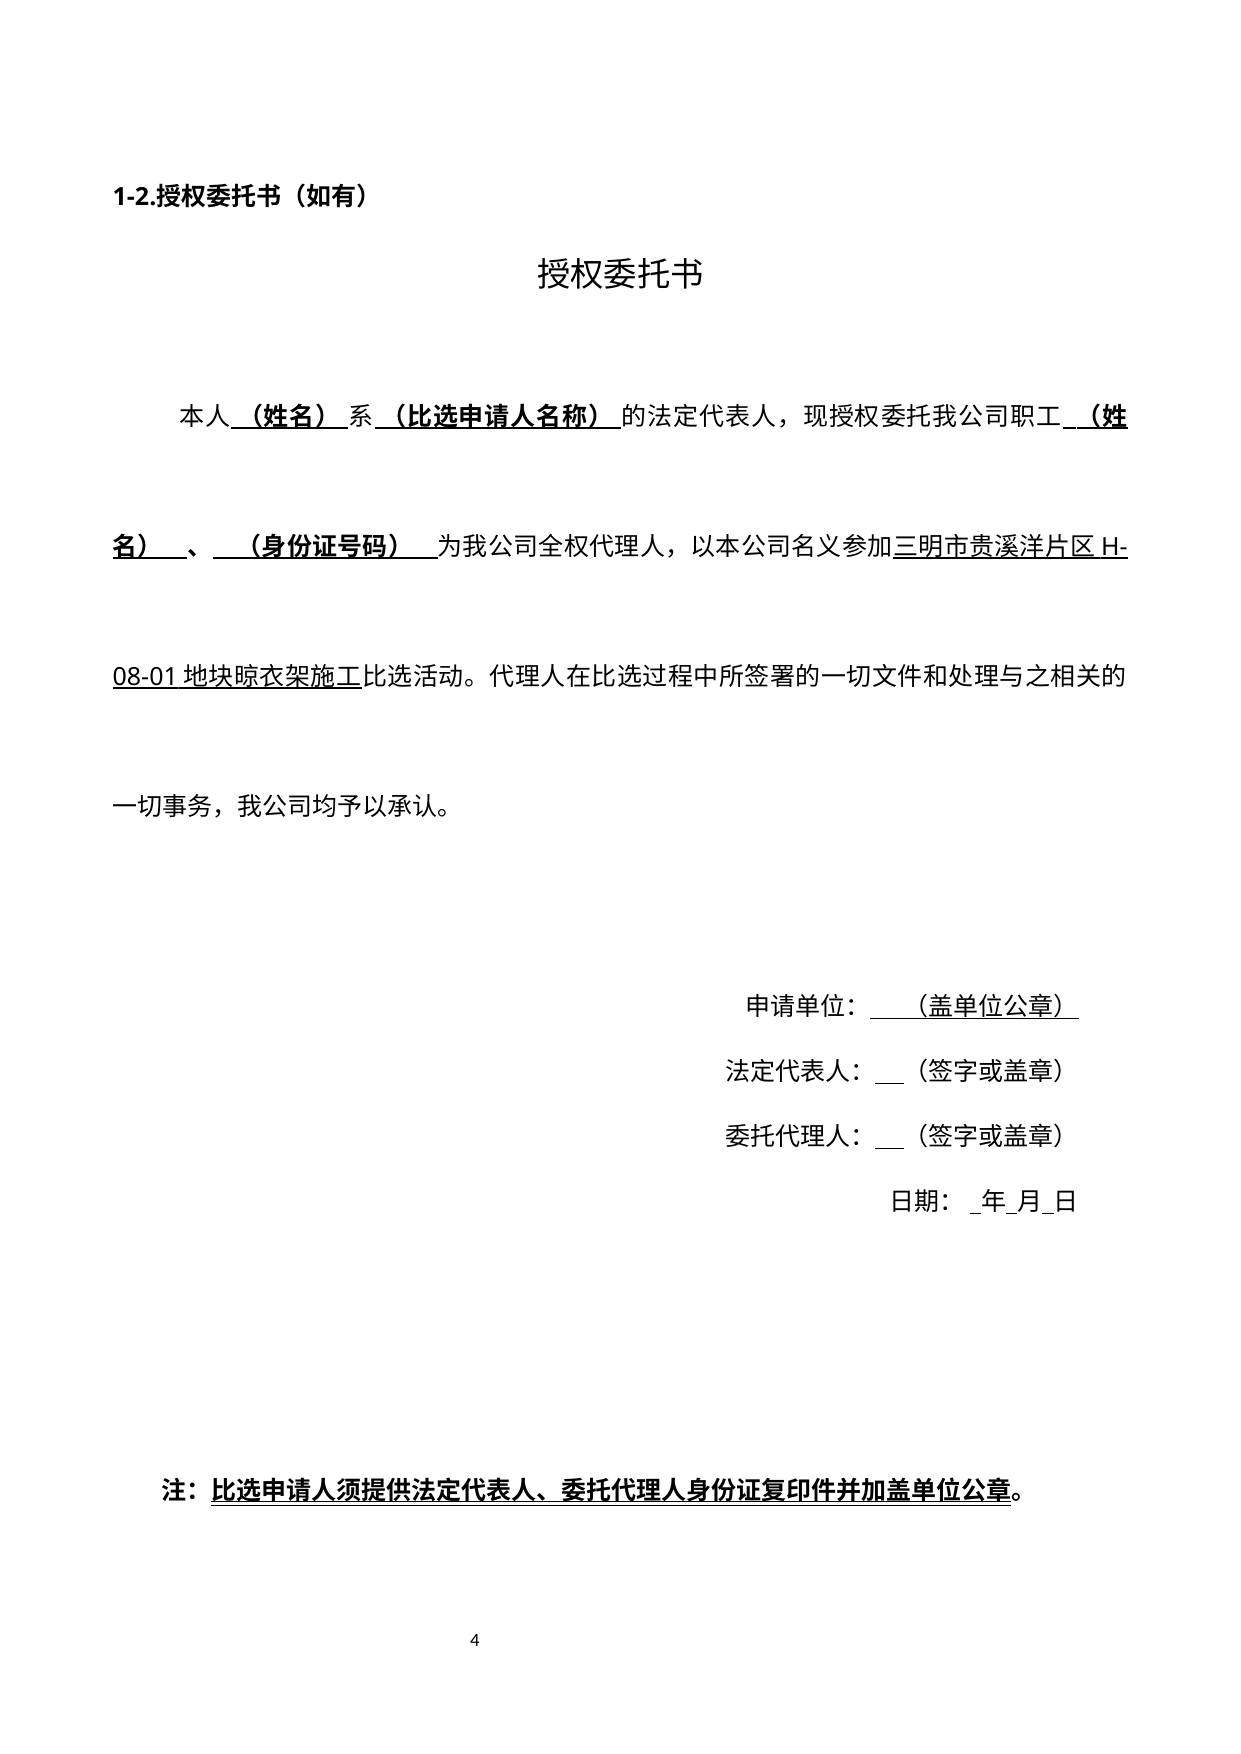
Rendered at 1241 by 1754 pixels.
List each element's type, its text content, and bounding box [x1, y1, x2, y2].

text 委托代理人： （签字或盖章） [112, 1102, 1078, 1167]
text 申请单位： （盖单位公章） [112, 972, 1078, 1037]
text 授权委托书 [112, 239, 1128, 304]
text 1-2.授权委托书（如有） [112, 162, 1128, 227]
text 法定代表人： （签字或盖章） [112, 1037, 1078, 1102]
text 本人 （姓名） 系 （比选申请人名称） 的法定代表人，现授权委托我公司职工 （姓名） 、 （身份证号码） 为我公司全权代理人，以本公司名义参加三明市贵溪洋片区H-08-01地块晾衣架施工比选活动。代理人在比选过程中所签署的一切文件和处理与之相关的一切事务，我公司均予以承认。 [112, 382, 1128, 837]
text 注：比选申请人须提供法定代表人、委托代理人身份证复印件并加盖单位公章。 [119, 1456, 1121, 1521]
text 日期： 年 月 日 [112, 1167, 1078, 1232]
